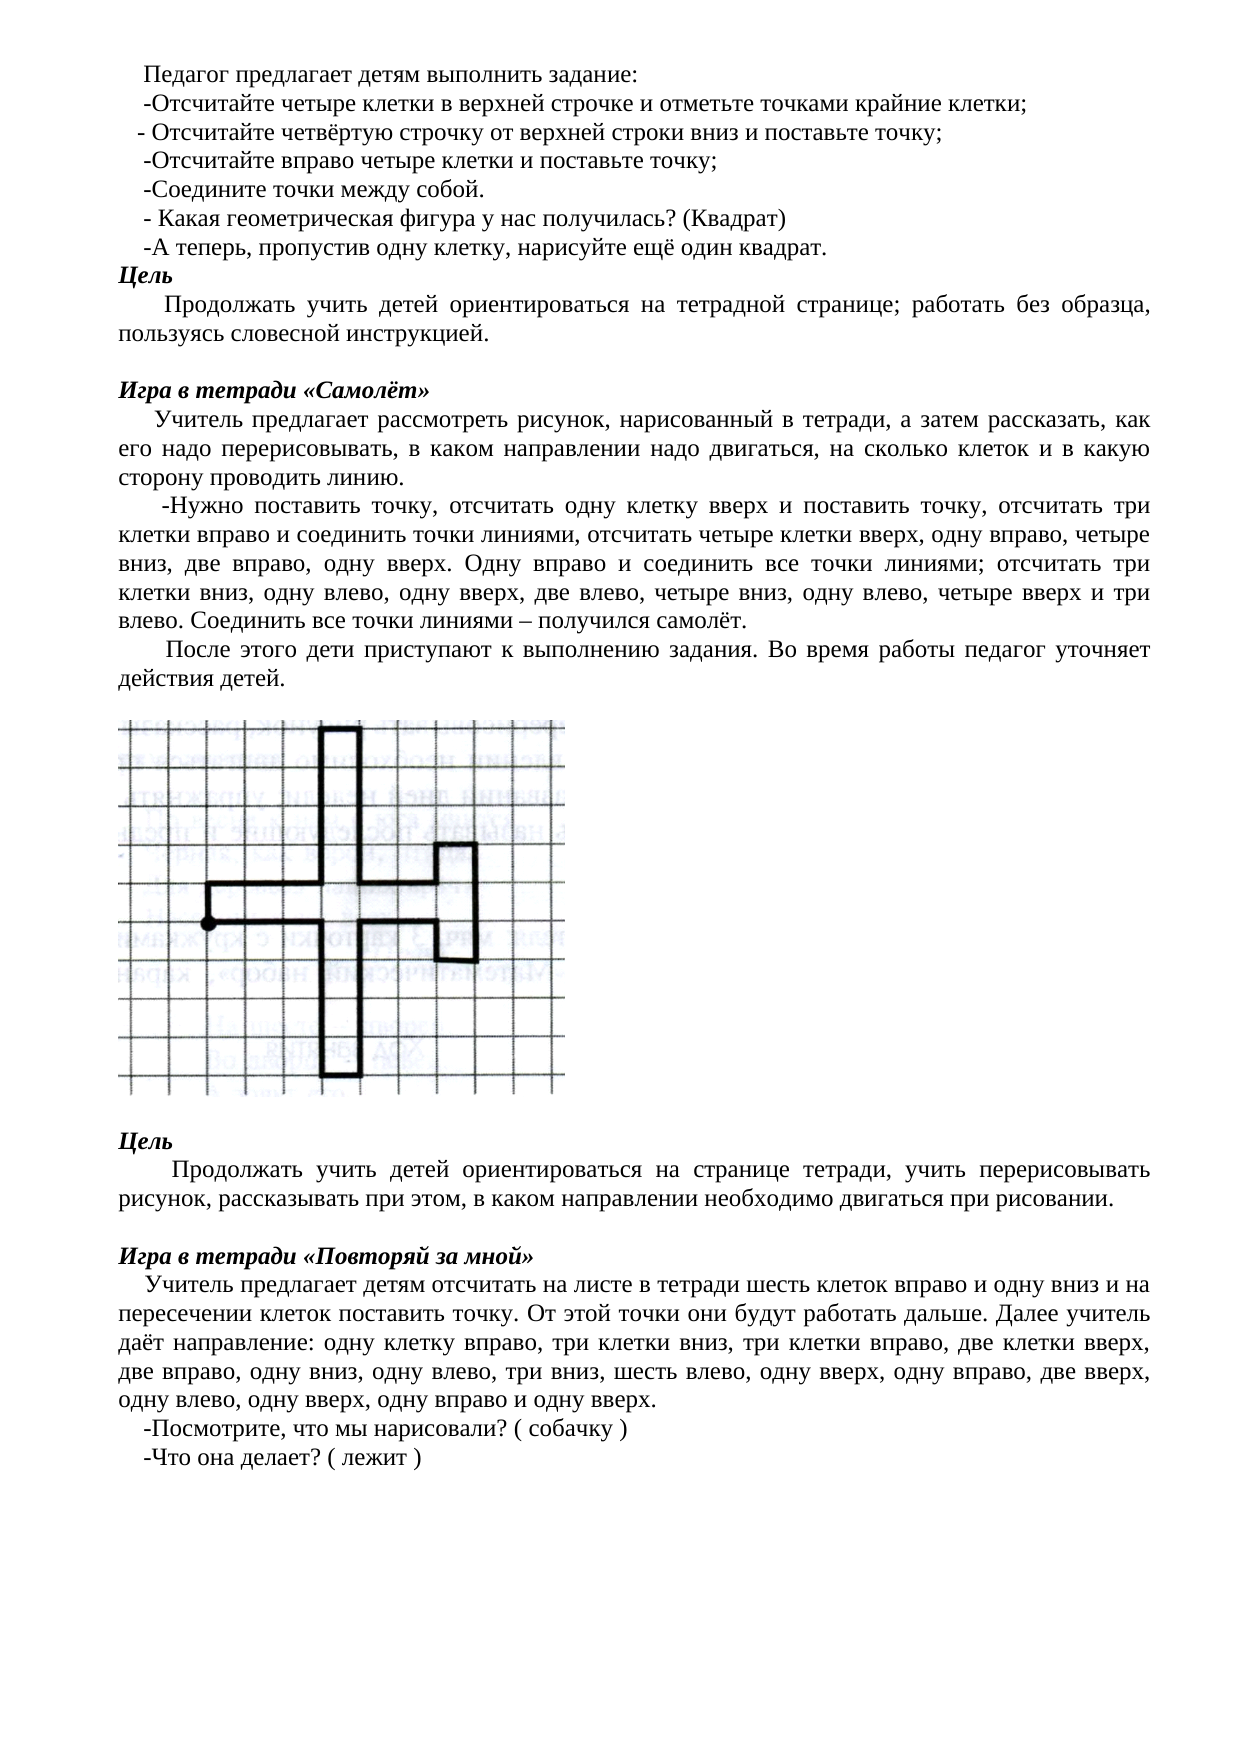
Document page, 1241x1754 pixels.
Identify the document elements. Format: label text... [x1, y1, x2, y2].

text Продолжать учить детей ориентироваться на странице тетради, учить перерисовывать рисунок, рассказывать при этом, в каком направлении необходимо двигаться при рисовании. [118, 1154, 1152, 1212]
text -Соедините точки между собой. [118, 174, 1152, 203]
text Продолжать учить детей ориентироваться на тетрадной странице; работать без образца, пользуясь словесной инструкцией. [118, 289, 1152, 347]
text - Отсчитайте четвёртую строчку от верхней строки вниз и поставьте точку; [118, 117, 1152, 145]
picture [118, 720, 565, 1097]
text -Нужно поставить точку, отсчитать одну клетку вверх и поставить точку, отсчитать три клетки вправо и соединить точки линиями, отсчитать четыре клетки вверх, одну вправо, четыре вниз, две вправо, одну вверх. Одну вправо и соединить все точки линиями; отсчитать три клетки вниз, одну влево, одну вверх, две влево, четыре вниз, одну влево, четыре вверх и три влево. Соединить все точки линиями – получился самолёт. [118, 490, 1152, 634]
text Цель [118, 1126, 1152, 1154]
text -Отсчитайте четыре клетки в верхней строчке и отметьте точками крайние клетки; [118, 88, 1152, 117]
text Учитель предлагает детям отсчитать на листе в тетради шесть клеток вправо и одну вниз и на пересечении клеток поставить точку. От этой точки они будут работать дальше. Далее учитель даёт направление: одну клетку вправо, три клетки вниз, три клетки вправо, две клетки вверх, две вправо, одну вниз, одну влево, три вниз, шесть влево, одну вверх, одну вправо, две вверх, одну влево, одну вверх, одну вправо и одну вверх. [118, 1269, 1152, 1413]
text -А теперь, пропустив одну клетку, нарисуйте ещё один квадрат. [118, 232, 1152, 260]
text -Что она делает? ( лежит ) [118, 1442, 1152, 1471]
text - Какая геометрическая фигура у нас получилась? (Квадрат) [118, 203, 1152, 232]
text -Отсчитайте вправо четыре клетки и поставьте точку; [118, 145, 1152, 174]
text После этого дети приступают к выполнению задания. Во время работы педагог уточняет действия детей. [118, 634, 1152, 692]
text Игра в тетради «Самолёт» [118, 375, 1152, 404]
text Цель [118, 260, 1152, 289]
text Игра в тетради «Повторяй за мной» [118, 1241, 1152, 1269]
text Педагог предлагает детям выполнить задание: [118, 59, 1152, 88]
text -Посмотрите, что мы нарисовали? ( собачку ) [118, 1413, 1152, 1442]
text Учитель предлагает рассмотреть рисунок, нарисованный в тетради, а затем рассказать, как его надо перерисовывать, в каком направлении надо двигаться, на сколько клеток и в какую сторону проводить линию. [118, 404, 1152, 490]
